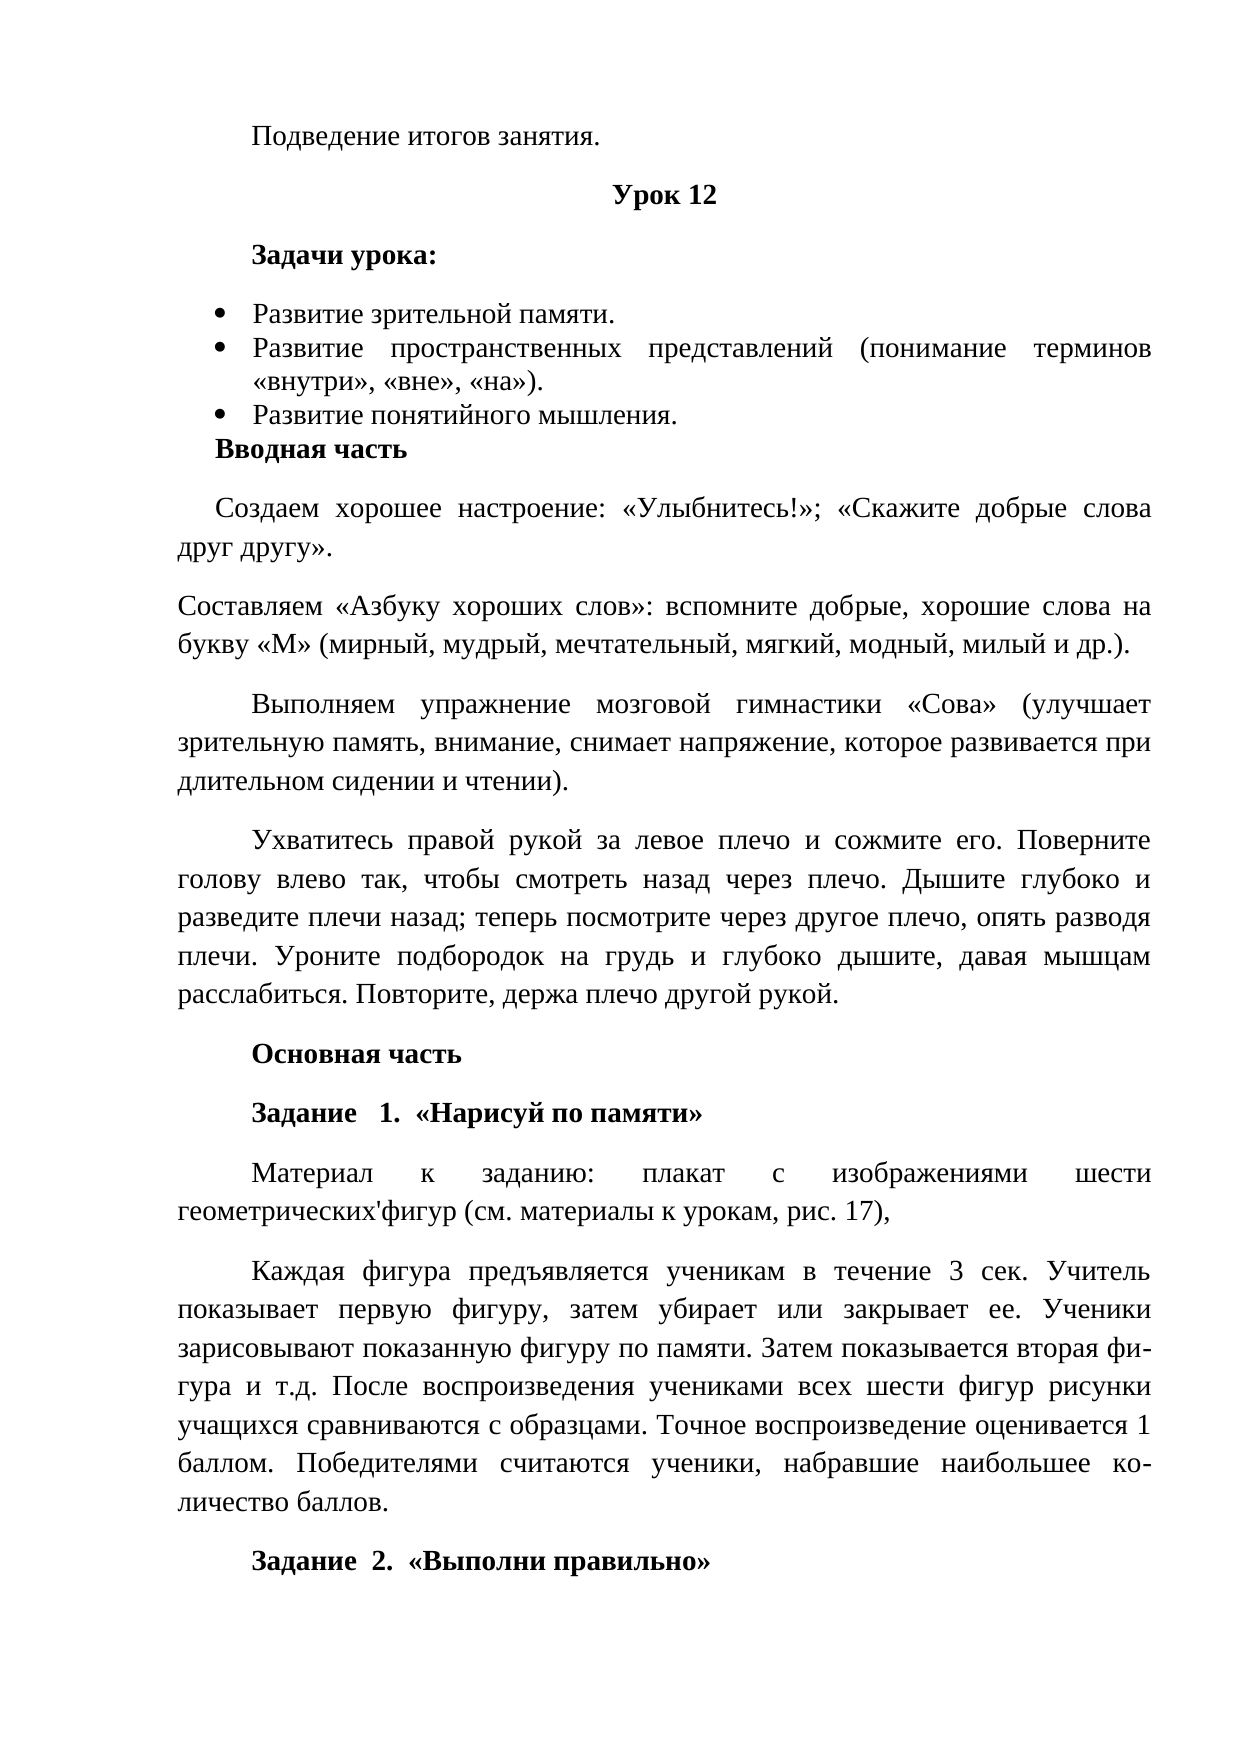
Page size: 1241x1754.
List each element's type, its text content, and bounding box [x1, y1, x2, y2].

text Составляем «Азбуку хороших слов»: вспомните добрые, хорошие слова на букву «М» (мирный, мудрый, мечтательный, мягкий, модный, милый и др.). [177, 588, 1152, 660]
text Выполняем упражнение мозговой гимнастики «Сова» (улучшает зрительную память, внимание, снимает напряжение, которое развивается при длительном сидении и чтении). [177, 686, 1152, 797]
text Создаем хорошее настроение: «Улыбнитесь!»; «Скажите добрые слова друг другу». [177, 490, 1152, 562]
list Развитие пространственных представлений (понимание терминов «внутри», «вне», «на»). [215, 330, 1152, 397]
text Каждая фигура предъявляется ученикам в течение 3 сек. Учитель показывает первую фигуру, затем убирает или закрывает ее. Ученики зарисовывают показанную фигуру по памяти. Затем показывается вторая фигура и т.д. После воспроизведения учениками всех шести фигур рисунки учащихся сравниваются с образцами. Точное воспроизведение оценивается 1 баллом. Победителями считаются ученики, набравшие наибольшее количество баллов. [177, 1253, 1152, 1517]
text Задание 2. «Выполни правильно» [177, 1543, 1152, 1577]
list Развитие зрительной памяти. [215, 296, 1152, 330]
text Вводная часть [177, 431, 1152, 464]
text Ухватитесь правой рукой за левое плечо и сожмите его. Поверните голову влево так, чтобы смотреть назад через плечо. Дышите глубоко и разведите плечи назад; теперь посмотрите через другое плечо, опять разводя плечи. Уроните подбородок на грудь и глубоко дышите, давая мышцам расслабиться. Повторите, держа плечо другой рукой. [177, 822, 1152, 1010]
text Задание 1. «Нарисуй по памяти» [177, 1095, 1152, 1129]
text Урок 12 [177, 177, 1152, 211]
list Развитие понятийного мышления. [215, 397, 1152, 431]
text Подведение итогов занятия. [177, 118, 1152, 152]
text Задачи урока: [177, 237, 1152, 270]
text Основная часть [177, 1036, 1152, 1069]
text Материал к заданию: плакат с изображениями шести геометрических'фигур (см. материалы к урокам, рис. 17), [177, 1155, 1152, 1227]
